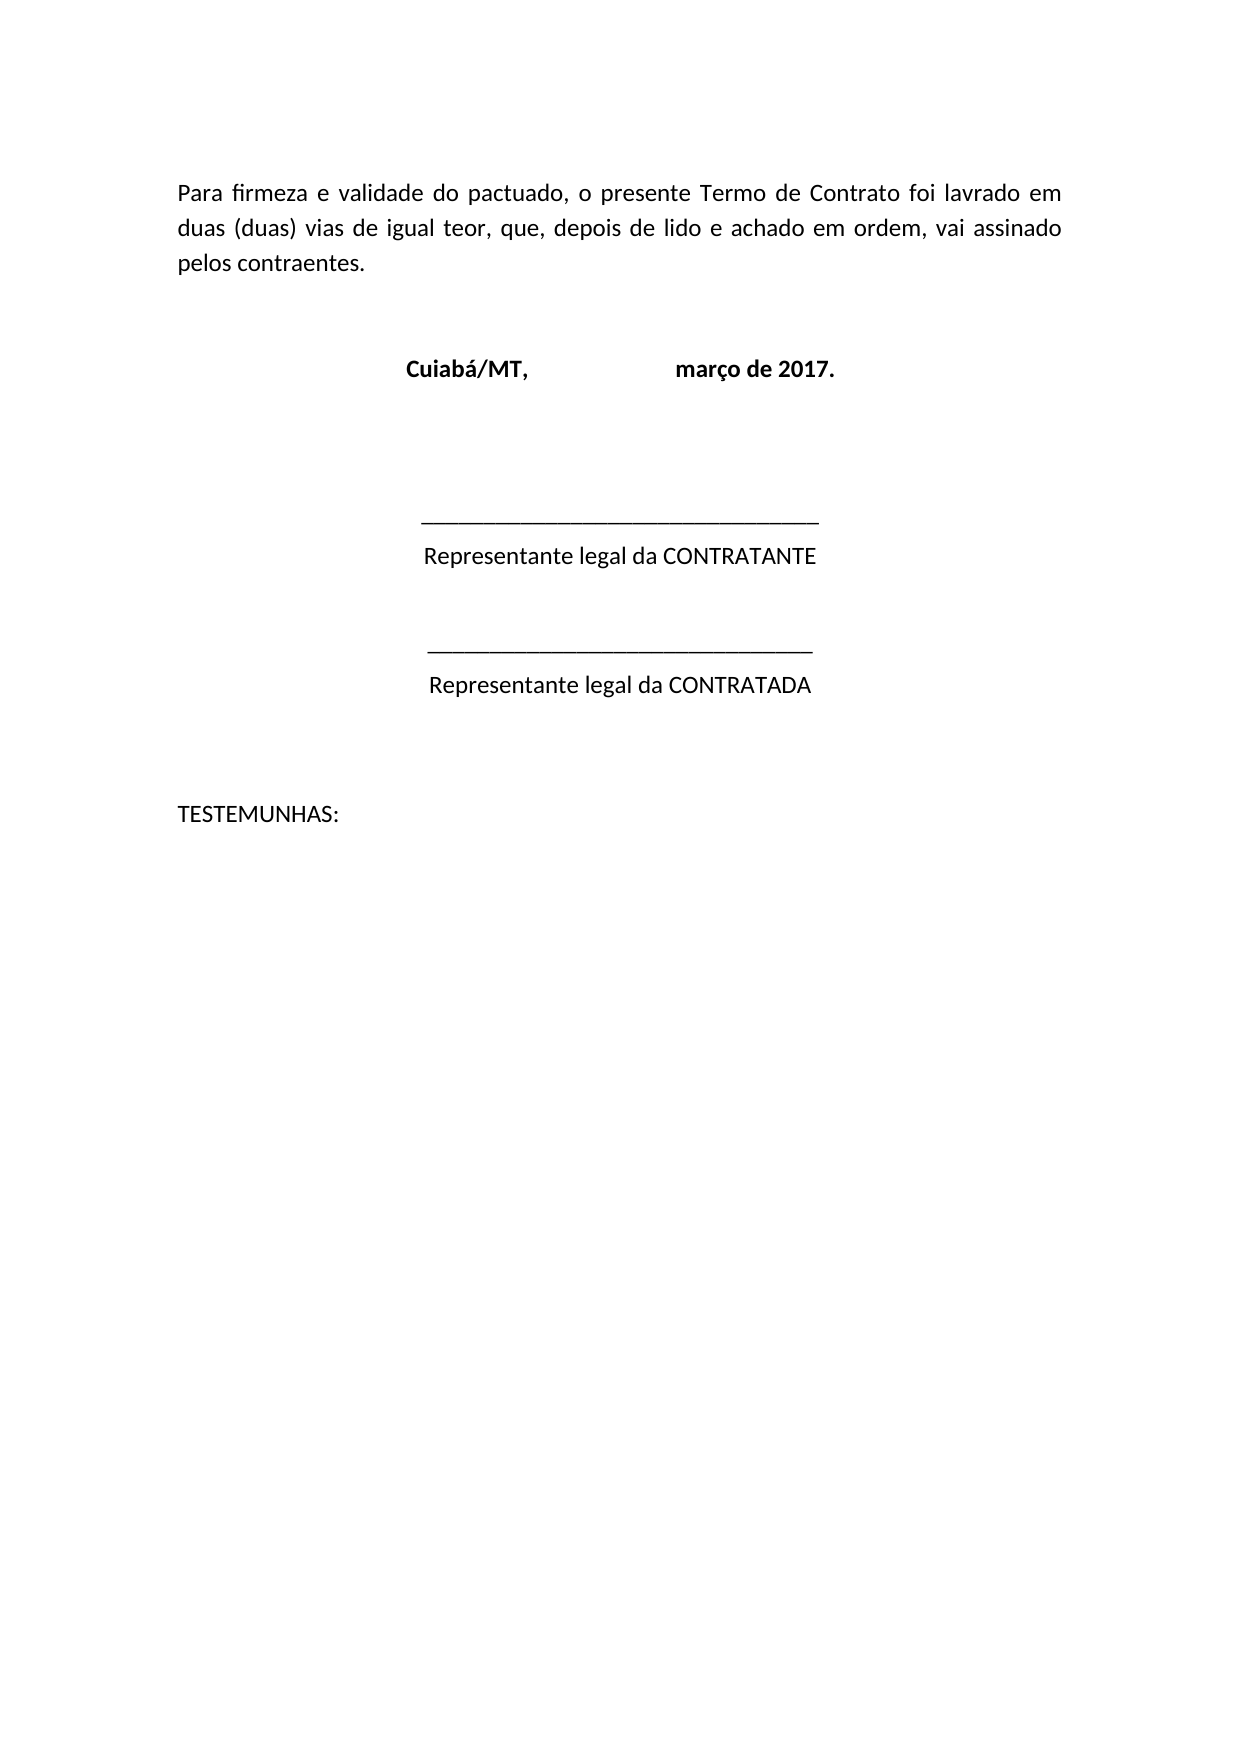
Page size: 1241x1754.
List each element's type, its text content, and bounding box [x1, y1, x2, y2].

text _______________________________ [177, 626, 1063, 657]
text Representante legal da CONTRATANTE [177, 540, 1063, 571]
text Cuiabá/MT, março de 2017. [177, 353, 1064, 383]
text Representante legal da CONTRATADA [177, 669, 1063, 700]
text Para firmeza e validade do pactuado, o presente Termo de Contrato foi lavrado em duas (duas) vias de igual teor, que, depois de lido e achado em ordem, vai assinado pelos contraentes. [177, 177, 1063, 278]
text TESTEMUNHAS: [177, 798, 1063, 829]
text ________________________________ [177, 497, 1063, 528]
